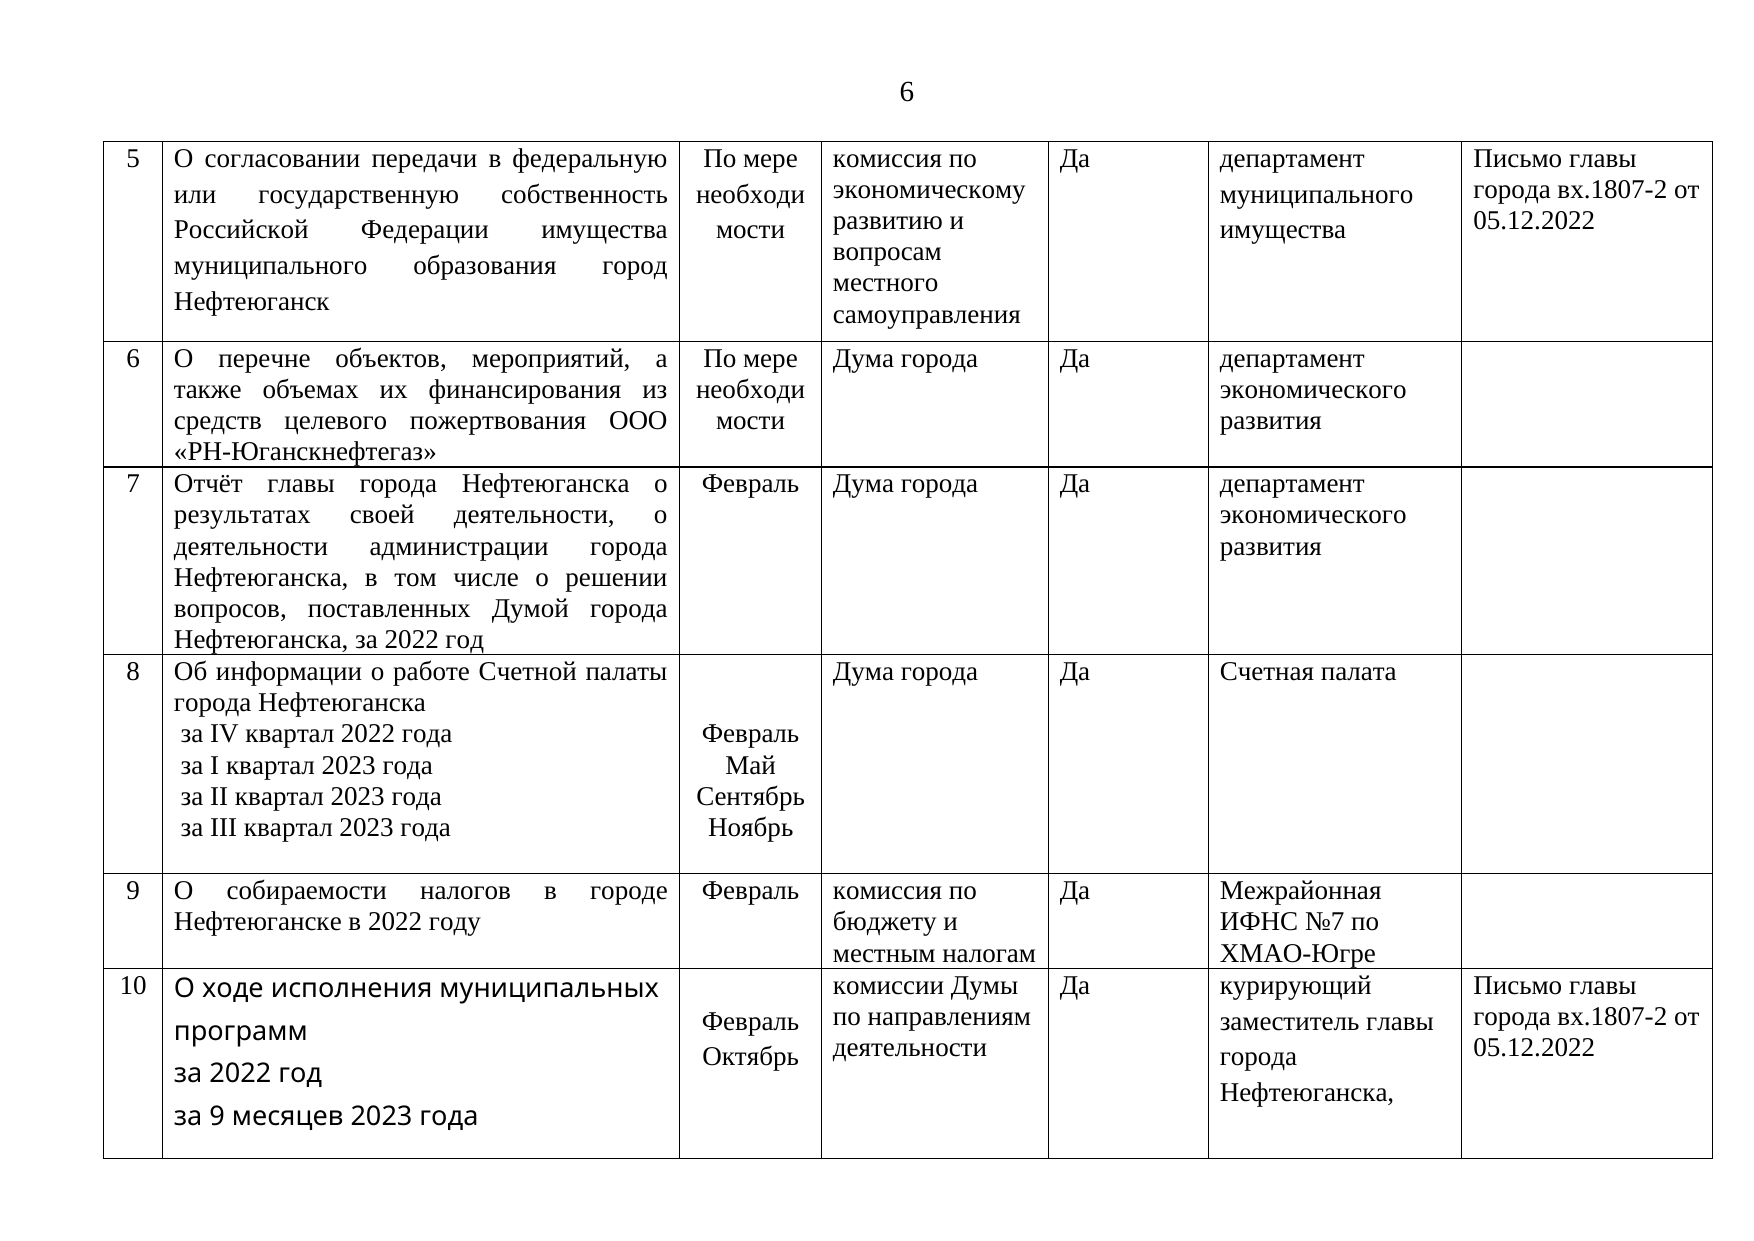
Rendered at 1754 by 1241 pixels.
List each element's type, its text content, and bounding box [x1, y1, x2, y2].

table_cell Февраль [680, 468, 821, 654]
table_cell Дума города [822, 468, 1048, 654]
table_cell 6 [104, 342, 162, 466]
table_cell [1462, 468, 1712, 654]
table_cell Да [1049, 142, 1208, 341]
table_cell Февраль [680, 874, 821, 968]
table_cell Счетная палата [1209, 655, 1461, 873]
table_cell Да [1049, 969, 1208, 1158]
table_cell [822, 969, 1048, 1158]
table_cell Да [1049, 342, 1208, 466]
table_cell [1462, 874, 1712, 968]
table_cell Дума города [822, 342, 1048, 466]
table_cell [1462, 969, 1712, 1158]
table_cell [1462, 342, 1712, 466]
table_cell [680, 142, 821, 341]
table_cell Да [1049, 874, 1208, 968]
table_cell О перечне объектов, мероприятий, а также объемах их финансирования из средств целевого пожертвования ООО «РН-Юганскнефтегаз» [163, 342, 679, 466]
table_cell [1209, 969, 1461, 1158]
table_cell 9 [104, 874, 162, 968]
table_cell Февраль Октябрь [680, 969, 821, 1158]
table_cell департамент муниципального имущества [1209, 142, 1461, 341]
table_cell департамент экономического развития [1209, 342, 1461, 466]
table_cell 5 [104, 142, 162, 341]
table_cell 10 [104, 969, 162, 1158]
table_cell Межрайонная ИФНС №7 по ХМАО-Югре [1209, 874, 1461, 968]
table_cell О собираемости налогов в городе Нефтеюганске в 2022 году [163, 874, 679, 968]
table_cell комиссия по бюджету и местным налогам [822, 874, 1048, 968]
table_cell 7 [104, 468, 162, 654]
table_cell Дума города [822, 655, 1048, 873]
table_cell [822, 142, 1048, 341]
table_cell Да [1049, 655, 1208, 873]
table_cell По мере необходимости [680, 342, 821, 466]
table_cell 8 [104, 655, 162, 873]
table_cell [1462, 655, 1712, 873]
table_cell О согласовании передачи в федеральную или государственную собственность Российской Федерации имущества муниципального образования город Нефтеюганск [163, 142, 679, 341]
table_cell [163, 969, 679, 1158]
table_cell департамент экономического развития [1209, 468, 1461, 654]
table_cell Отчёт главы города Нефтеюганска о результатах своей деятельности, о деятельности администрации города Нефтеюганска, в том числе о решении вопросов, поставленных Думой города Нефтеюганска, за 2022 год [163, 468, 679, 654]
table_cell Об информации о работе Счетной палаты города Нефтеюганска за IV квартал 2022 года за I квартал 2023 года за II квартал 2023 года за III квартал 2023 года [163, 655, 679, 873]
table_cell Февраль Май Сентябрь Ноябрь [680, 655, 821, 873]
table_cell Письмо главы города вх.1807-2 от 05.12.2022 [1462, 142, 1712, 341]
table_cell Да [1049, 468, 1208, 654]
